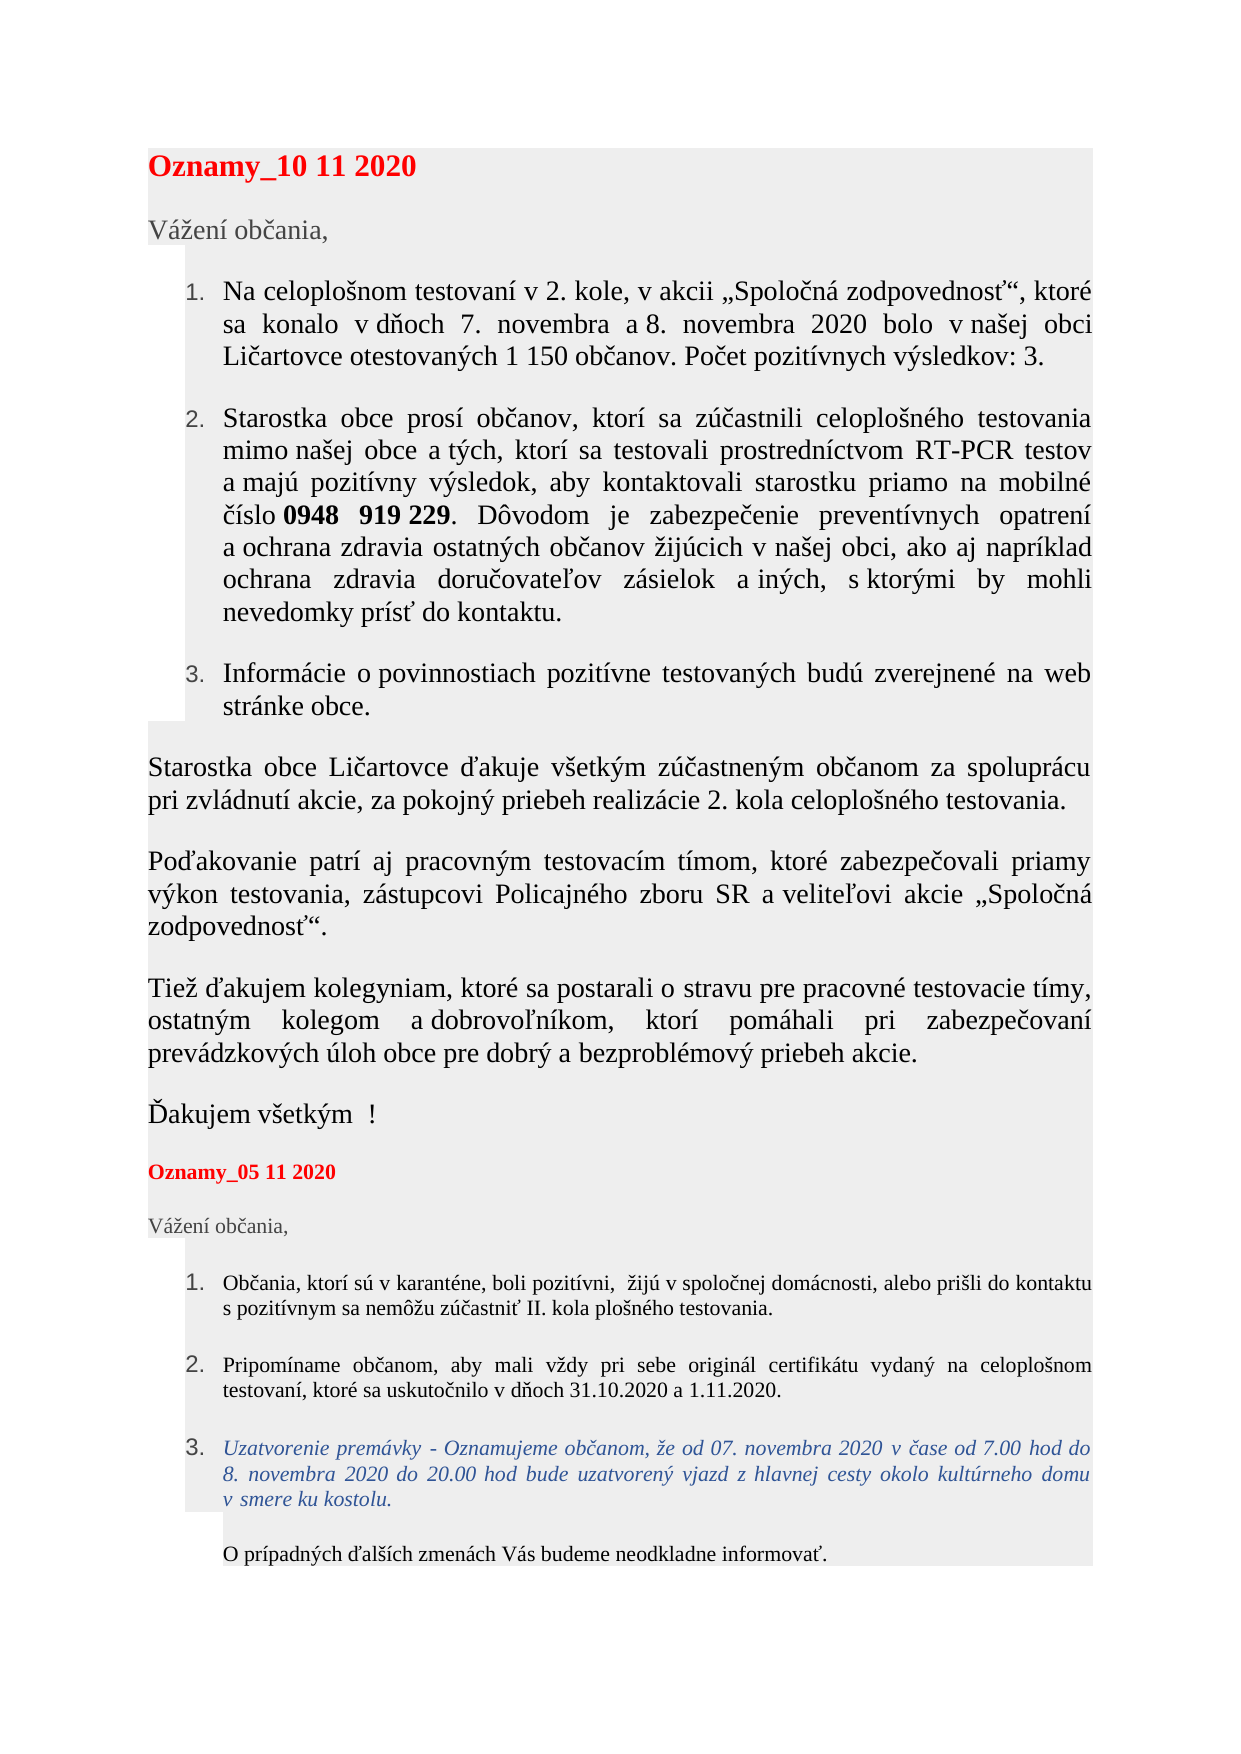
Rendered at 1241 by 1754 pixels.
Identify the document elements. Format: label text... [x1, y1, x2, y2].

text Vážení občania, [148, 1213, 1093, 1238]
text O prípadných ďalších zmenách Vás budeme neodkladne informovať. [223, 1541, 1093, 1566]
text Starostka obce Ličartovce ďakuje všetkým zúčastneným občanom za spoluprácu pri zvládnutí akcie, za pokojný priebeh realizácie 2. kola celoplošného testovania. [148, 751, 1093, 815]
list Informácie o povinnostiach pozitívne testovaných budú zverejnené na web stránke obce. [185, 657, 1093, 721]
text Poďakovanie patrí aj pracovným testovacím tímom, ktoré zabezpečovali priamy výkon testovania, zástupcovi Policajného zboru SR a veliteľovi akcie „Spoločná zodpovednosť“. [148, 844, 1093, 942]
text Tiež ďakujem kolegyniam, ktoré sa postarali o stravu pre pracovné testovacie tímy, ostatným kolegom a dobrovoľníkom, ktorí pomáhali pri zabezpečovaní prevádzkových úloh obce pre dobrý a bezproblémový priebeh akcie. [148, 971, 1093, 1068]
text Ďakujem všetkým ! [148, 1097, 1093, 1129]
text Oznamy_05 11 2020 [148, 1159, 1093, 1184]
text Oznamy_10 11 2020 [148, 148, 1093, 183]
list Na celoplošnom testovaní v 2. kole, v akcii „Spoločná zodpovednosť“, ktoré sa konalo v dňoch 7. novembra a 8. novembra 2020 bolo v našej obci Ličartovce otestovaných 1 150 občanov. Počet pozitívnych výsledkov: 3. [185, 274, 1093, 371]
text Vážení občania, [148, 213, 1093, 245]
list Pripomíname občanom, aby mali vždy pri sebe originál certifikátu vydaný na celoplošnom testovaní, ktoré sa uskutočnilo v dňoch 31.10.2020 a 1.11.2020. [185, 1349, 1093, 1402]
list Starostka obce prosí občanov, ktorí sa zúčastnili celoplošného testovania mimo našej obce a tých, ktorí sa testovali prostredníctvom RT-PCR testov a majú pozitívny výsledok, aby kontaktovali starostku priamo na mobilné číslo 0948 919 229. Dôvodom je zabezpečenie preventívnych opatrení a ochrana zdravia ostatných občanov žijúcich v našej obci, ako aj napríklad ochrana zdravia doručovateľov zásielok a iných, s ktorými by mohli nevedomky prísť do kontaktu. [185, 401, 1093, 627]
list Uzatvorenie premávky - Oznamujeme občanom, že od 07. novembra 2020 v čase od 7.00 hod do 8. novembra 2020 do 20.00 hod bude uzatvorený vjazd z hlavnej cesty okolo kultúrneho domu v smere ku kostolu. [185, 1431, 1093, 1512]
list Občania, ktorí sú v karanténe, boli pozitívni, žijú v spoločnej domácnosti, alebo prišli do kontaktu s pozitívnym sa nemôžu zúčastniť II. kola plošného testovania. [185, 1267, 1093, 1320]
